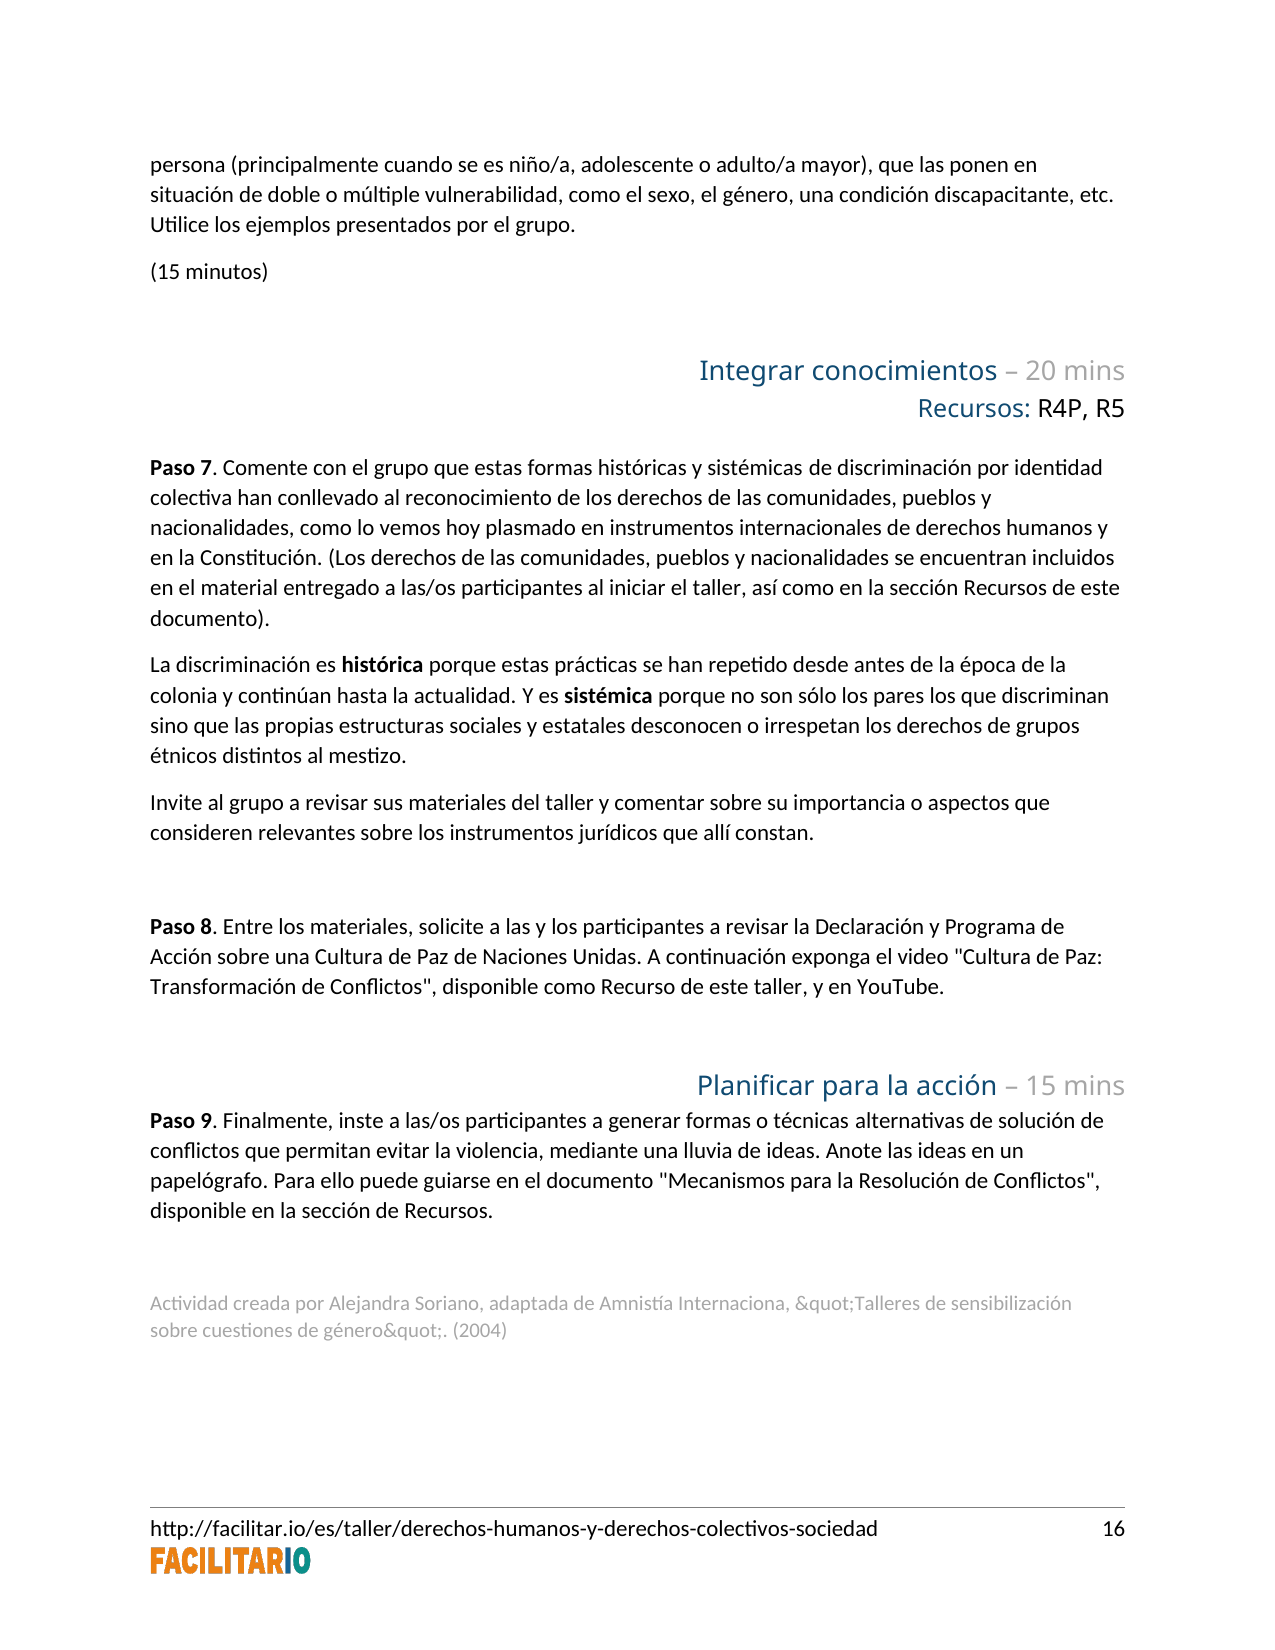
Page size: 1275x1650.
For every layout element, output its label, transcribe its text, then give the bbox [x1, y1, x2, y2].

text Paso 8. Entre los materiales, solicite a las y los participantes a revisar la Declaración y Programa de Acción sobre una Cultura de Paz de Naciones Unidas. A continuación exponga el video "Cultura de Paz: Transformación de Conflictos", disponible como Recurso de este taller, y en YouTube. [150, 912, 1125, 1000]
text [150, 150, 1125, 238]
text La discriminación es histórica porque estas prácticas se han repetido desde antes de la época de la colonia y continúan hasta la actualidad. Y es sistémica porque no son sólo los pares los que discriminan sino que las propias estructuras sociales y estatales desconocen o irrespetan los derechos de grupos étnicos distintos al mestizo. [150, 651, 1125, 769]
subtitle Integrar conocimientos – 20 mins [150, 351, 1125, 388]
picture [145, 1544, 315, 1576]
text (15 minutos) [150, 257, 1125, 285]
subtitle Planificar para la acción – 15 mins [150, 1066, 1125, 1103]
text Recursos: R4P, R5 [150, 391, 1125, 425]
text Actividad creada por Alejandra Soriano, adaptada de Amnistía Internaciona, &quot;Talleres de sensibilización sobre cuestiones de género&quot;. (2004) [150, 1290, 1125, 1343]
text Invite al grupo a revisar sus materiales del taller y comentar sobre su importancia o aspectos que consideren relevantes sobre los instrumentos jurídicos que allí constan. [150, 788, 1125, 846]
text Paso 9. Finalmente, inste a las/os participantes a generar formas o técnicas alternativas de solución de conflictos que permitan evitar la violencia, mediante una lluvia de ideas. Anote las ideas en un papelógrafo. Para ello puede guiarse en el documento "Mecanismos para la Resolución de Conflictos", disponible en la sección de Recursos. [150, 1106, 1125, 1224]
text Paso 7. Comente con el grupo que estas formas históricas y sistémicas de discriminación por identidad colectiva han conllevado al reconocimiento de los derechos de las comunidades, pueblos y nacionalidades, como lo vemos hoy plasmado en instrumentos internacionales de derechos humanos y en la Constitución. (Los derechos de las comunidades, pueblos y nacionalidades se encuentran incluidos en el material entregado a las/os participantes al iniciar el taller, así como en la sección Recursos de este documento). [150, 453, 1125, 632]
